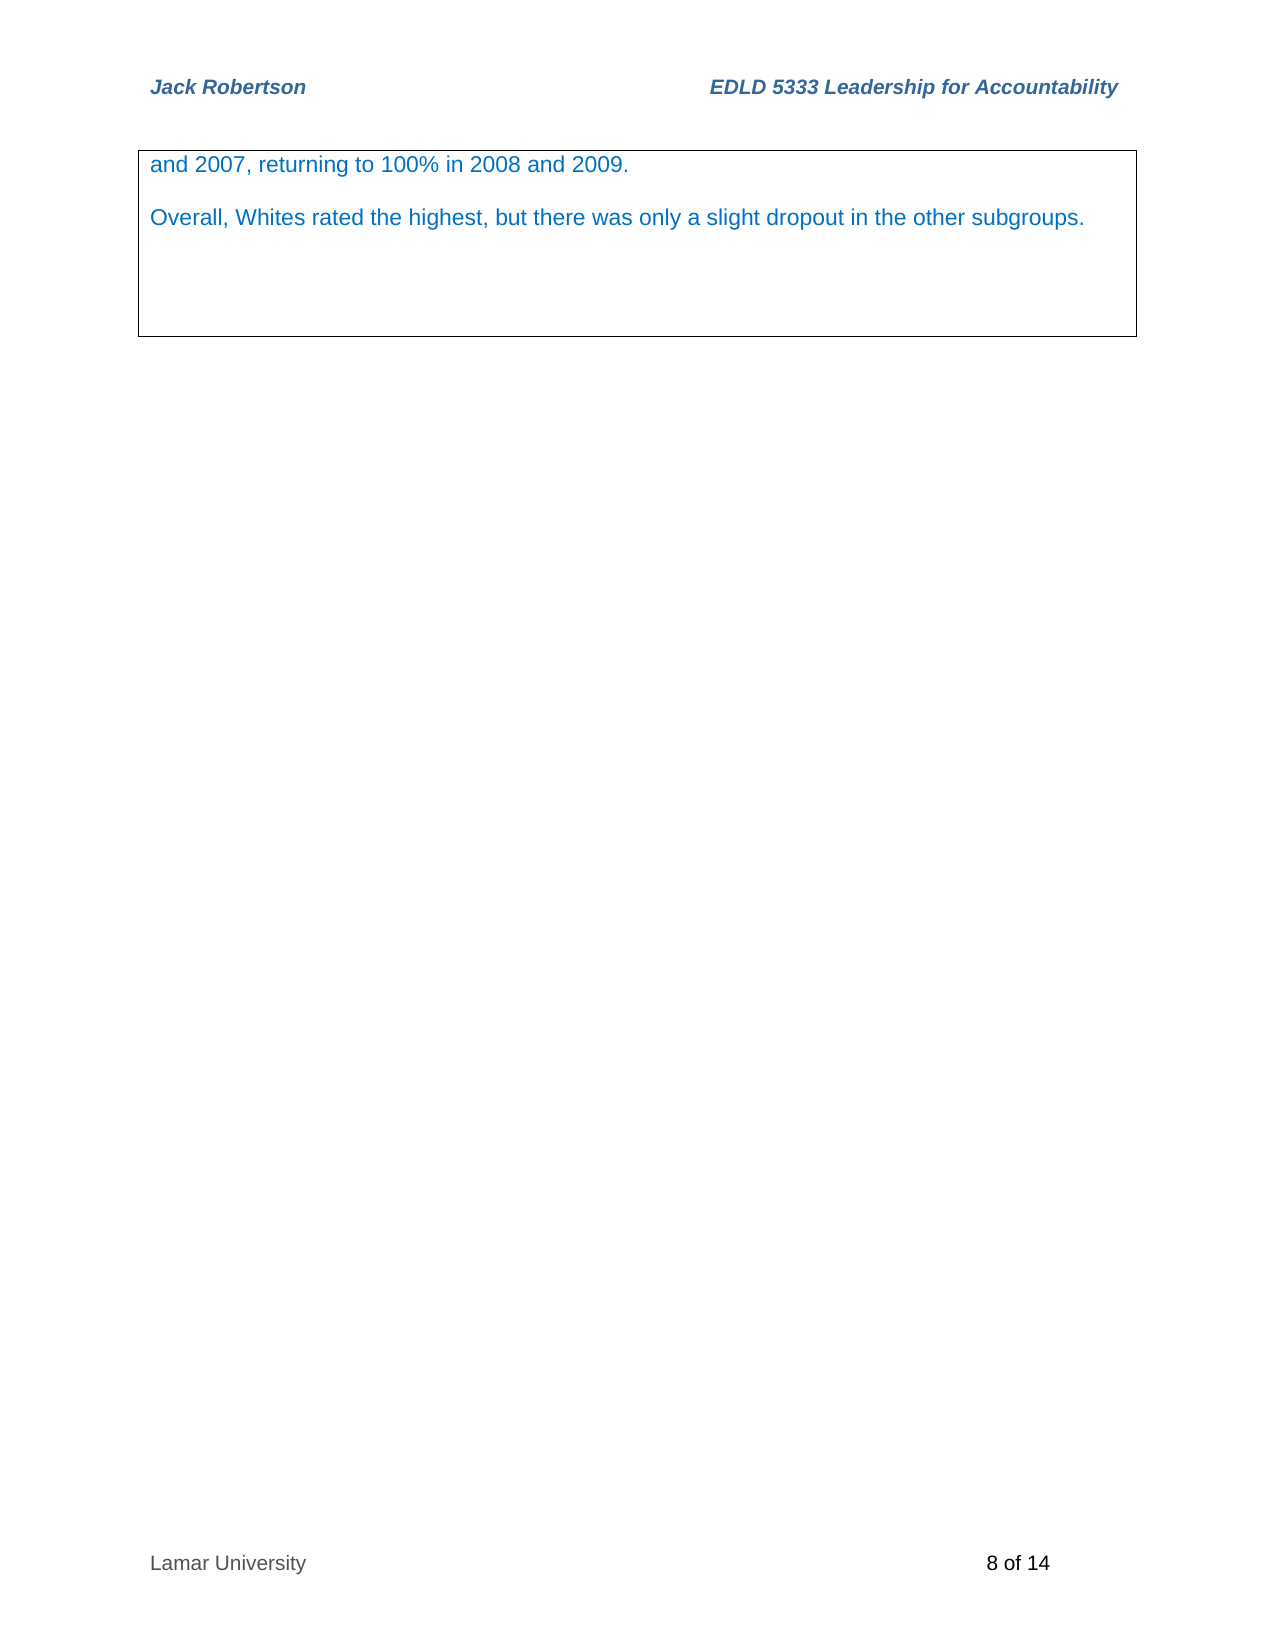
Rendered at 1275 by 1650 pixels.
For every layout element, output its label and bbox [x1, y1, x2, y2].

table_header [139, 151, 1136, 336]
